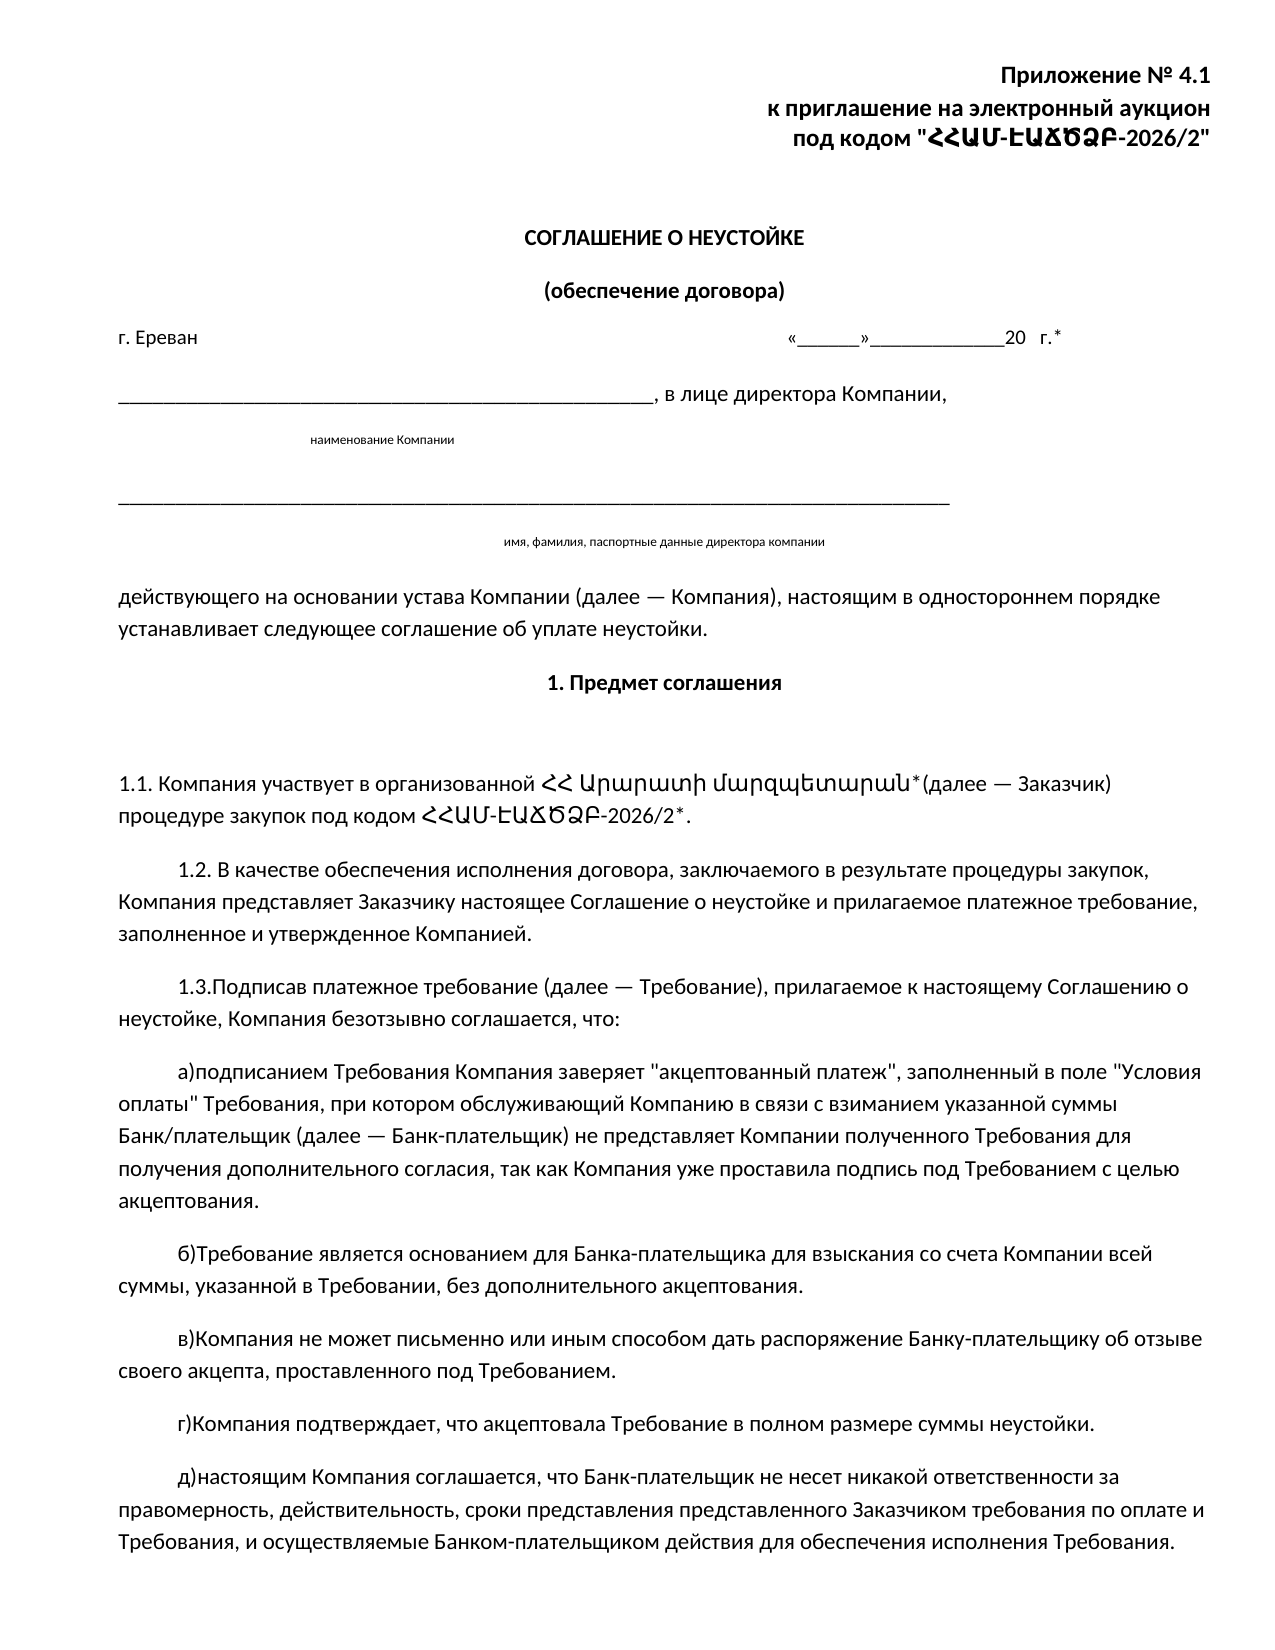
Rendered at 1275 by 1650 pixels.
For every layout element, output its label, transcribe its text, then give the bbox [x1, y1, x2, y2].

text 1.2. В качестве обеспечения исполнения договора, заключаемого в результате процедуры закупок, Компания представляет Заказчику настоящее Соглашение о неустойке и прилагаемое платежное требование, заполненное и утвержденное Компанией. [118, 855, 1211, 947]
text 1.1. Компания участвует в организованной ՀՀ Արարատի մարզպետարան*(далее — Заказчик) процедуре закупок под кодом ՀՀԱՄ-ԷԱՃԾՁԲ-2026/2*. [118, 769, 1211, 830]
text СОГЛАШЕНИЕ О НЕУСТОЙКЕ [118, 223, 1211, 251]
table_header г. Ереван [107, 325, 605, 379]
text _________________________________________________________________________ [118, 481, 1211, 508]
text 1. Предмет соглашения [118, 668, 1211, 696]
text (обеспечение договора) [118, 276, 1211, 304]
text _______________________________________________, в лице директора Компании, [118, 379, 1211, 407]
text в)Компания не может письменно или иным способом дать распоряжение Банку-плательщику об отзыве своего акцепта, проставленного под Требованием. [118, 1324, 1211, 1384]
table_header «______»_____________20 г.* [605, 325, 1074, 379]
text Приложение № 4.1 [118, 59, 1211, 89]
text 1.3.Подписав платежное требование (далее — Требование), прилагаемое к настоящему Соглашению о неустойке, Компания безотзывно соглашается, что: [118, 972, 1211, 1032]
text имя, фамилия, паспортные данные директора компании [118, 533, 1211, 562]
text наименование Компании [310, 432, 1211, 460]
text а)подписанием Требования Компания заверяет "акцептованный платеж", заполненный в поле "Условия оплаты" Требования, при котором обслуживающий Компанию в связи с взиманием указанной суммы Банк/плательщик (далее — Банк-плательщик) не представляет Компании полученного Требования для получения дополнительного согласия, так как Компания уже проставила подпись под Требованием с целью акцептования. [118, 1057, 1211, 1214]
text д)настоящим Компания соглашается, что Банк-плательщик не несет никакой ответственности за правомерность, действительность, сроки представления представленного Заказчиком требования по оплате и Требования, и осуществляемые Банком-плательщиком действия для обеспечения исполнения Требования. [118, 1462, 1211, 1555]
text под кодом "ՀՀԱՄ-ԷԱՃԾՁԲ-2026/2" [118, 122, 1211, 153]
text к приглашение на электронный аукцион [148, 92, 1211, 122]
text б)Требование является основанием для Банка-плательщика для взыскания со счета Компании всей суммы, указанной в Требовании, без дополнительного акцептования. [118, 1239, 1211, 1299]
text действующего на основании устава Компании (далее — Компания), настоящим в одностороннем порядке устанавливает следующее соглашение об уплате неустойки. [118, 582, 1211, 643]
text г)Компания подтверждает, что акцептовала Требование в полном размере суммы неустойки. [118, 1409, 1211, 1437]
